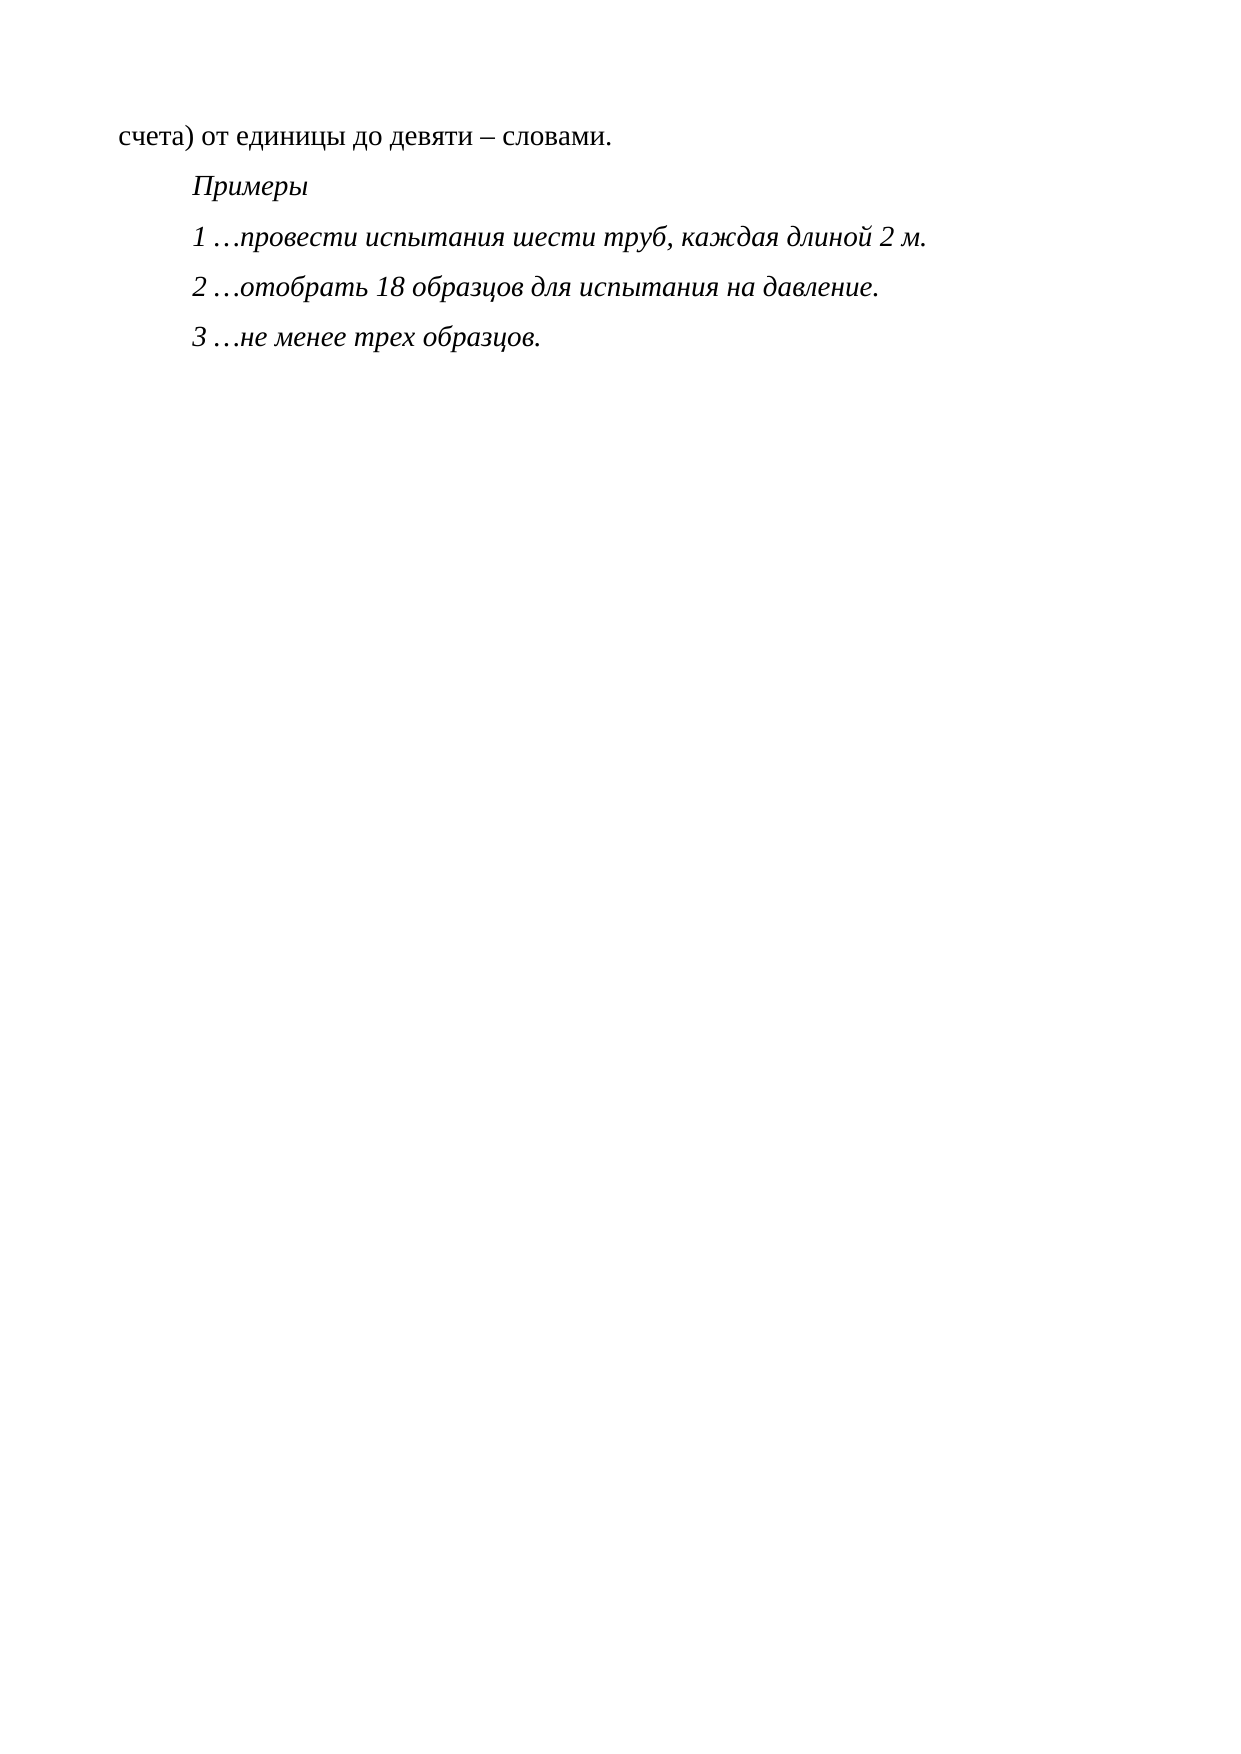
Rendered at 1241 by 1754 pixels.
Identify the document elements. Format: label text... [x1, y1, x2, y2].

text 2 …отобрать 18 образцов для испытания на давление. [118, 269, 1152, 303]
text 3 …не менее трех образцов. [118, 319, 1152, 353]
text Примеры [118, 168, 1152, 202]
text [118, 118, 1152, 152]
text 1 …провести испытания шести труб, каждая длиной 2 м. [118, 219, 1152, 252]
